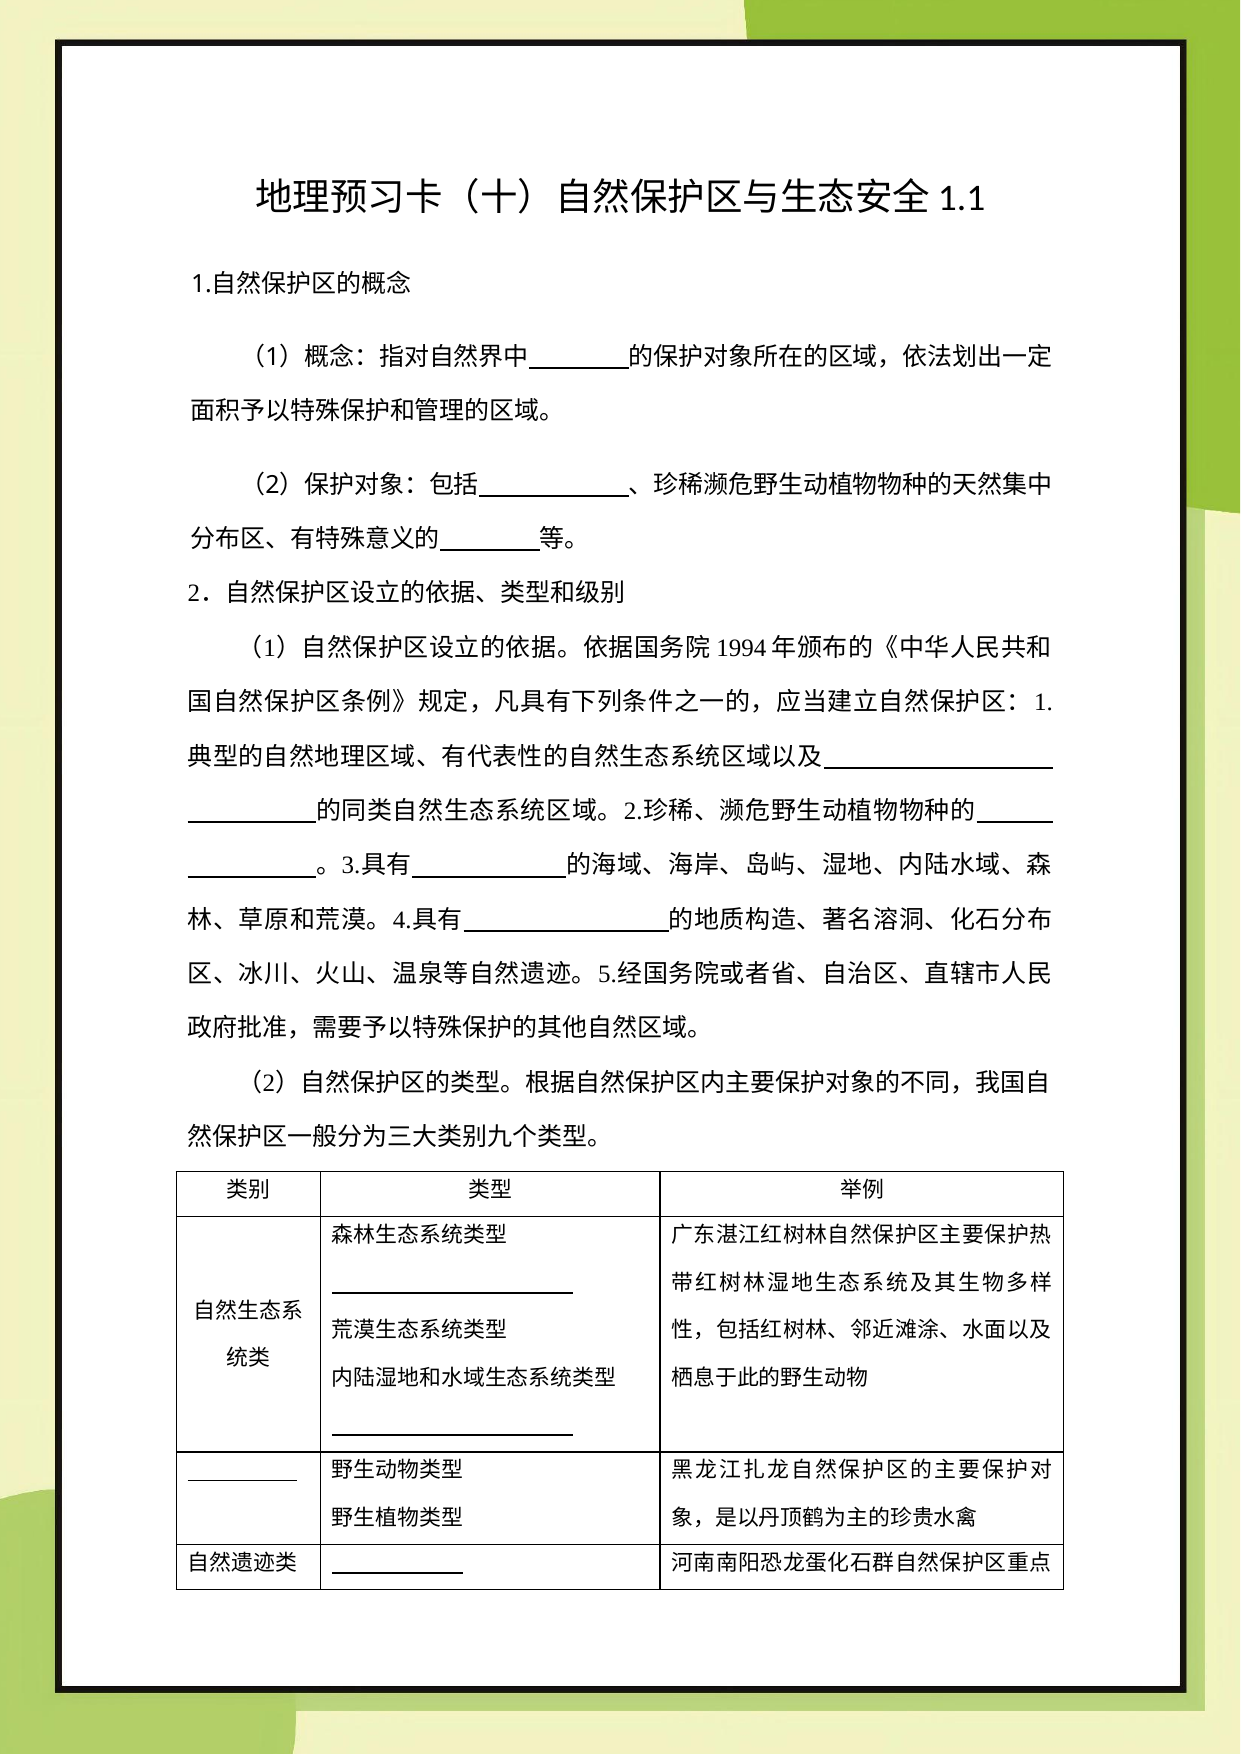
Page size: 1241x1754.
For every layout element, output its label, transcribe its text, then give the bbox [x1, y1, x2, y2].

table_cell 野生动物类型 野生植物类型 [321, 1453, 659, 1544]
text （1）概念：指对自然界中有代表性的保护对象所在的区域，依法划出一定面积予以特殊保护和管理的区域。 [191, 336, 1053, 427]
text 地理预习卡（十）自然保护区与生态安全1.1 [187, 162, 1053, 227]
text 1.自然保护区的概念 [191, 263, 1053, 299]
text （2）保护对象：包括自然生态系统、珍稀濒危野生动植物物种的天然集中分布区、有特殊意义的自然遗迹等。 [191, 464, 1053, 555]
text （1）自然保护区设立的依据。依据国务院1994年颁布的《中华人民共和国自然保护区条例》规定，凡具有下列条件之一的，应当建立自然保护区：1.典型的自然地理区域、有代表性的自然生态系统区域以及已经遭受破坏但经保护能够恢复的同类自然生态系统区域。2.珍稀、濒危野生动植物物种的天然集中分布区域。3.具有特殊保护价值的海域、海岸、岛屿、湿地、内陆水域、森林、草原和荒漠。4.具有重大科学文化价值的地质构造、著名溶洞、化石分布区、冰川、火山、温泉等自然遗迹。5.经国务院或者省、自治区、直辖市人民政府批准，需要予以特殊保护的其他自然区域。 [187, 627, 1053, 1044]
table_header 举例 [661, 1172, 1063, 1216]
text （2）自然保护区的类型。根据自然保护区内主要保护对象的不同，我国自然保护区一般分为三大类别九个类型。 [187, 1062, 1053, 1153]
table_cell 黑龙江扎龙自然保护区的主要保护对象，是以丹顶鹤为主的珍贵水禽 [661, 1453, 1063, 1544]
table_header 类型 [321, 1172, 659, 1216]
table_cell 自然遗迹类 [177, 1545, 320, 1589]
text 2．自然保护区设立的依据、类型和级别 [187, 573, 1053, 609]
table_cell 森林生态系统类型 草原与草甸生态系统类型 荒漠生态系统类型 内陆湿地和水域生态系统类型 海洋和海岸生态系统类型 [321, 1217, 659, 1451]
picture [0, 0, 1241, 1754]
table_cell 野生生物类 [177, 1453, 320, 1544]
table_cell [661, 1545, 1063, 1589]
table_header 类别 [177, 1172, 320, 1216]
table_cell 广东湛江红树林自然保护区主要保护热带红树林湿地生态系统及其生物多样性，包括红树林、邻近滩涂、水面以及栖息于此的野生动物 [661, 1217, 1063, 1451]
table_cell 自然生态系统类 [177, 1217, 320, 1451]
table_cell 地质遗迹类型 古生物遗迹类型 [321, 1545, 659, 1589]
